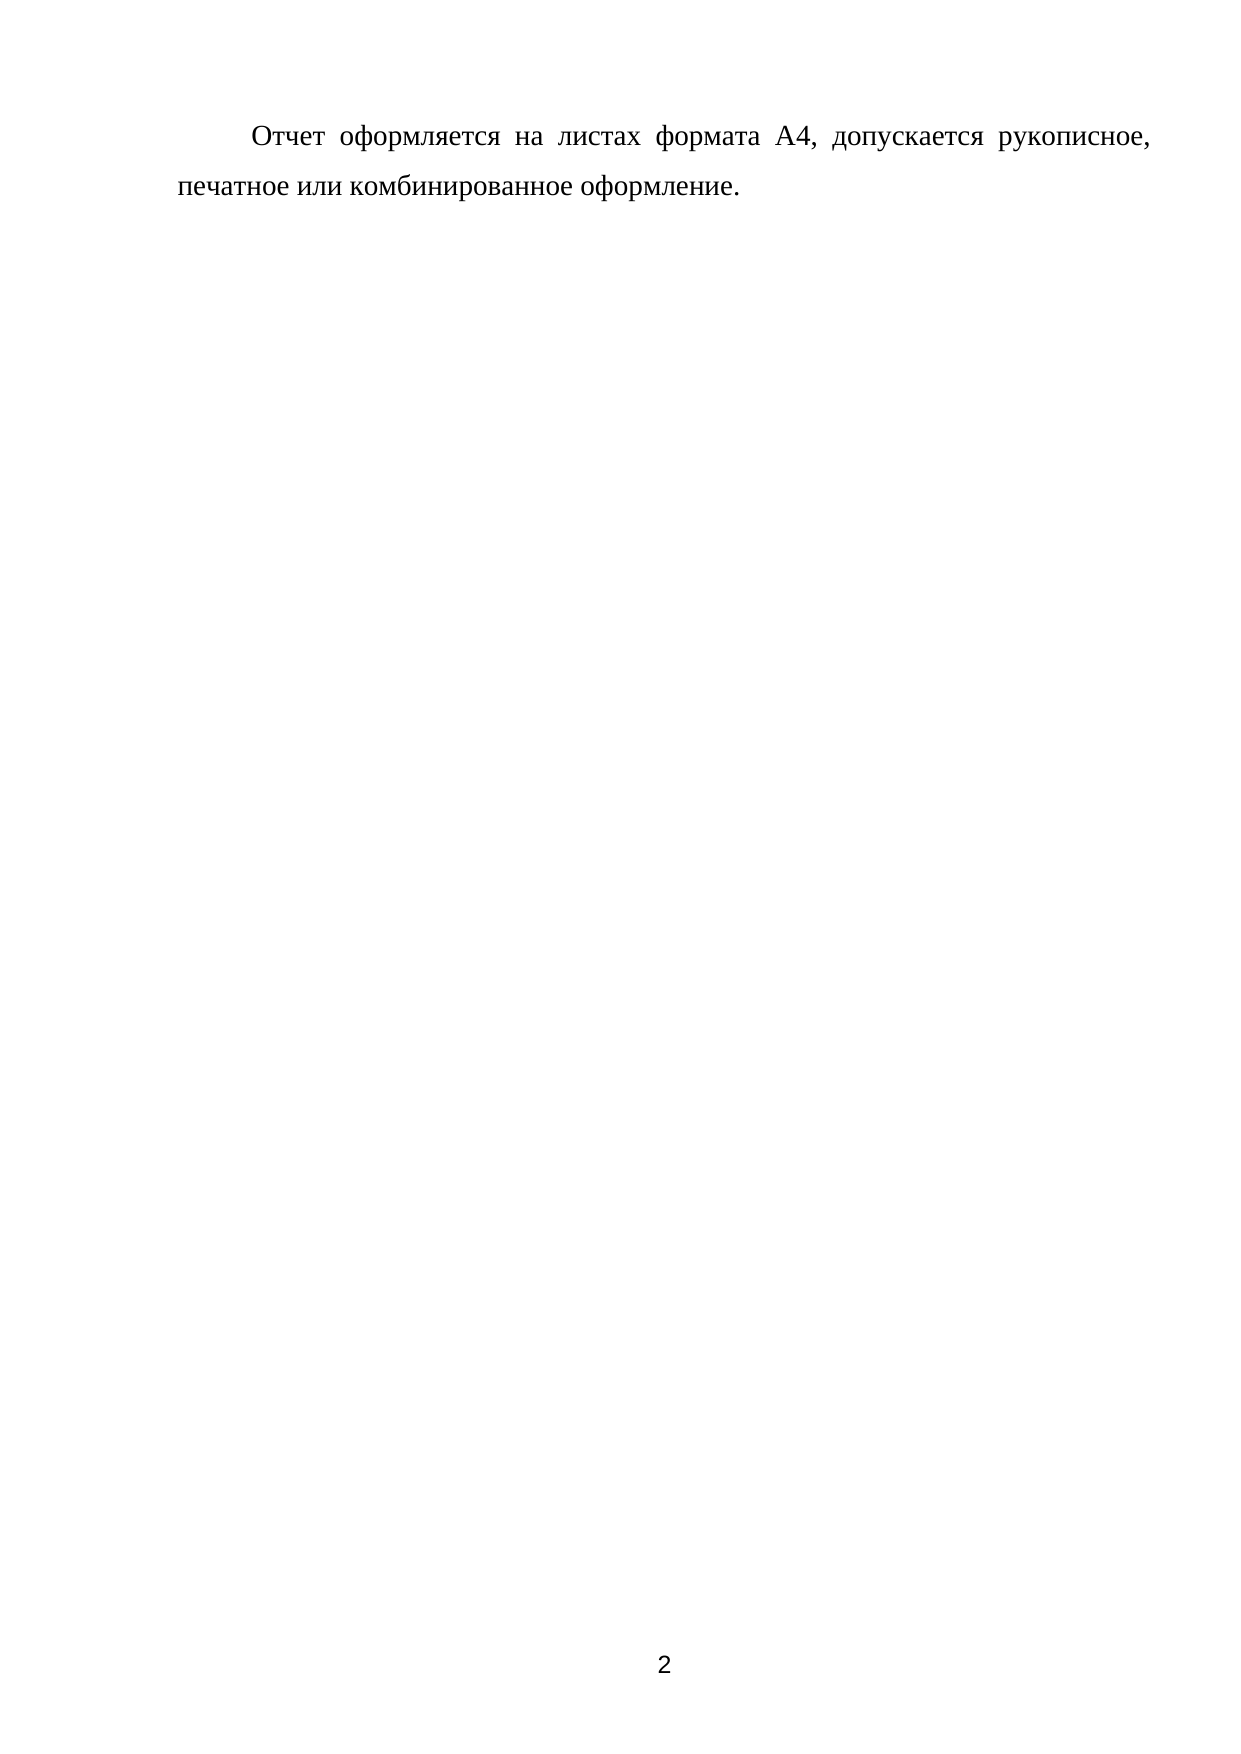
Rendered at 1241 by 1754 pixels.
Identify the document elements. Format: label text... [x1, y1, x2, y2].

text Отчет оформляется на листах формата А4, допускается рукописное, печатное или комбинированное оформление. [177, 118, 1152, 202]
